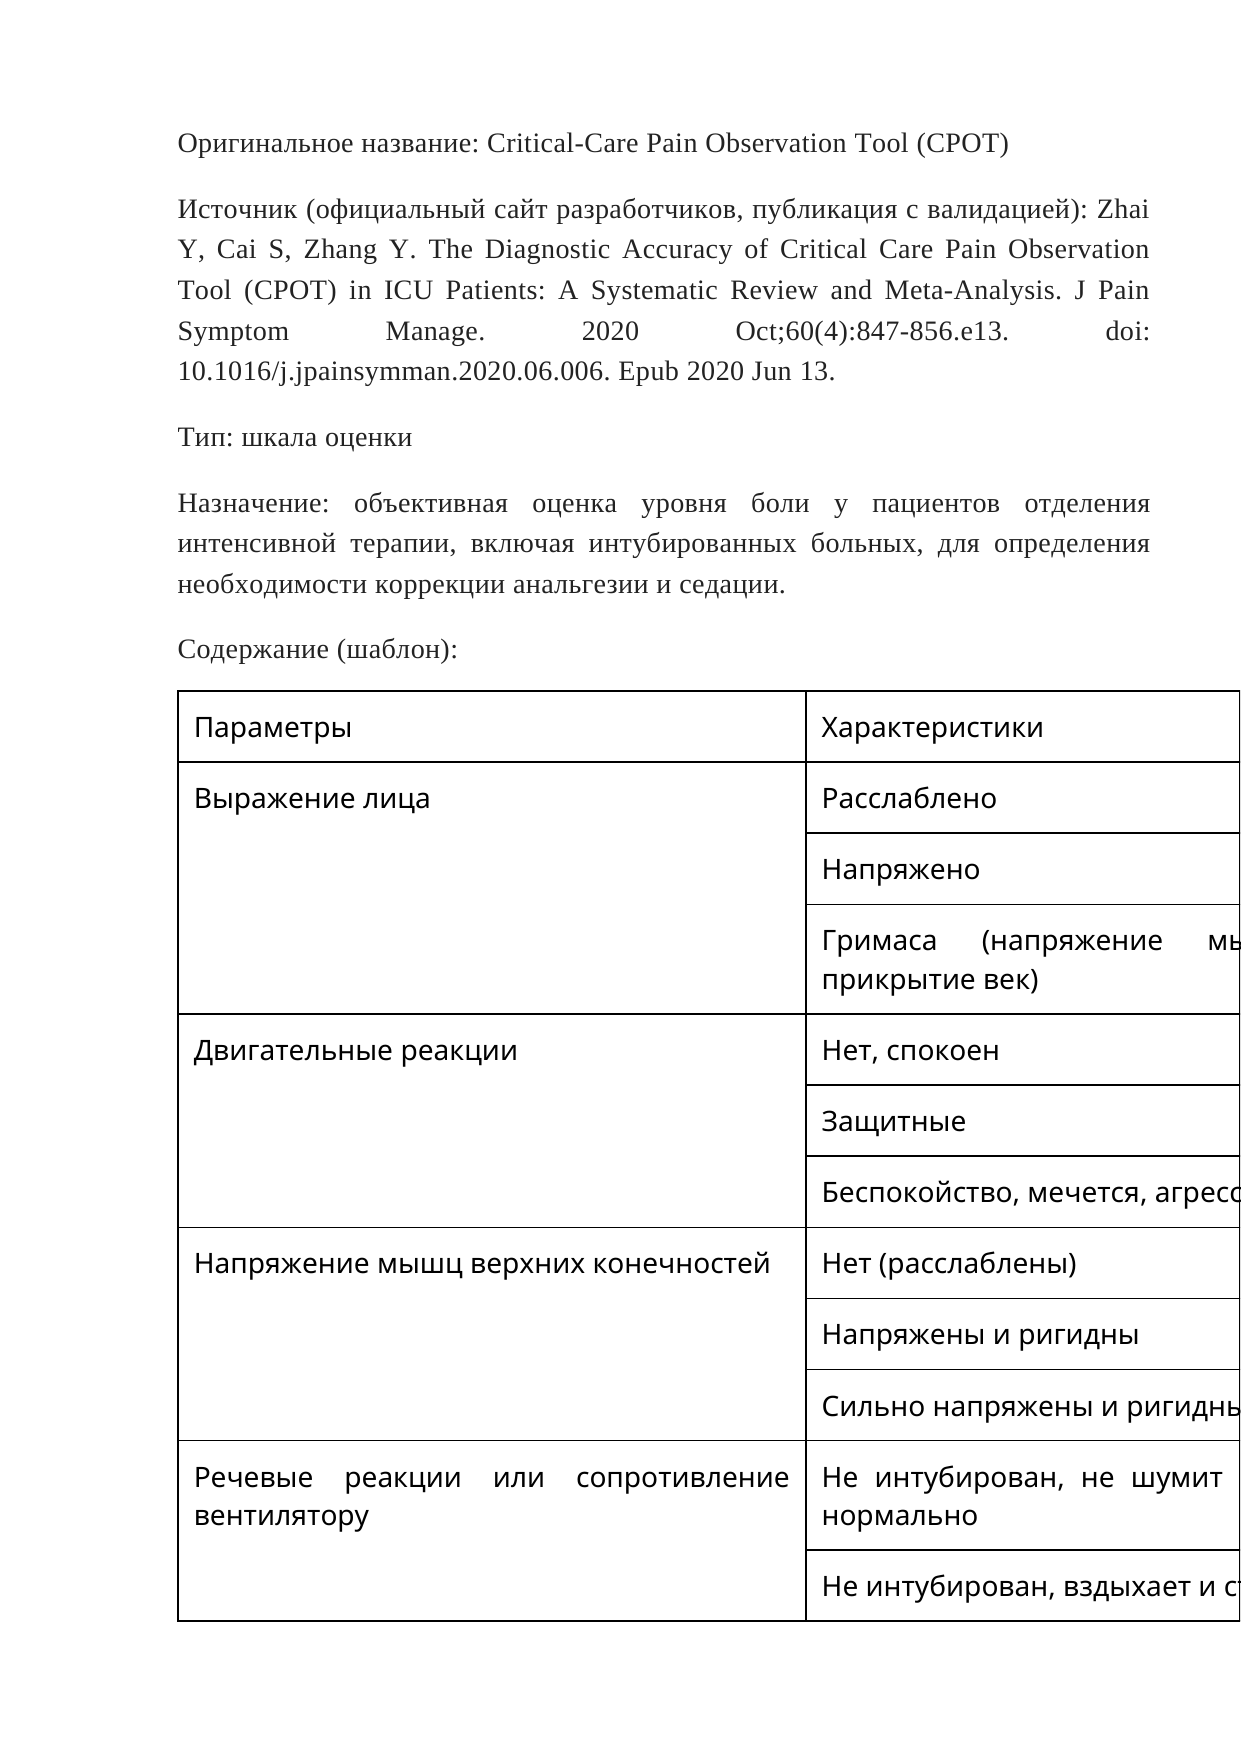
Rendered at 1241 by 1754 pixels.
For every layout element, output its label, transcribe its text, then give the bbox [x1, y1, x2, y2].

table_cell Беспокойство, мечется, агрессивен [807, 1157, 1239, 1226]
table_cell Гримаса (напряжение мышц + плотное прикрытие век) [807, 905, 1239, 1013]
table_cell Расслаблено [807, 763, 1239, 832]
table_cell Не интубирован, вздыхает и стонет [807, 1551, 1239, 1620]
table_cell Нет (расслаблены) [807, 1228, 1239, 1297]
text Назначение: объективная оценка уровня боли у пациентов отделения интенсивной терапии, включая интубированных больных, для определения необходимости коррекции анальгезии и седации. [177, 477, 1152, 599]
table_cell Сильно напряжены и ригидны [807, 1370, 1239, 1440]
table_cell Нет, спокоен [807, 1015, 1239, 1084]
table_cell Напряжено [807, 834, 1239, 903]
table_header Характеристики [807, 692, 1239, 761]
table_cell Напряжены и ригидны [807, 1299, 1239, 1369]
text Источник (официальный сайт разработчиков, публикация с валидацией): Zhai Y, Cai S, Zhang Y. The Diagnostic Accuracy of Critical Care Pain Observation Tool (CPOT) in ICU Patients: A Systematic Review and Meta-Analysis. J Pain Symptom Manage. 2020 Oct;60(4):847-856.e13. doi: 10.1016/j.jpainsymman.2020.06.006. Epub 2020 Jun 13. [177, 184, 1152, 387]
table_cell Не интубирован, не шумит или разговаривает нормально [807, 1441, 1239, 1549]
table_cell Напряжение мышц верхних конечностей [179, 1228, 805, 1440]
table_cell Выражение лица [179, 763, 805, 1013]
text Содержание (шаблон): [177, 624, 1152, 665]
table_cell Речевые реакции или сопротивление вентилятору [179, 1441, 805, 1620]
table_header Параметры [179, 692, 805, 761]
table_cell Двигательные реакции [179, 1015, 805, 1226]
text Оригинальное название: Critical-Care Pain Observation Tool (CPOT) [177, 118, 1152, 159]
text Тип: шкала оценки [177, 412, 1152, 452]
table_cell Защитные [807, 1086, 1239, 1155]
